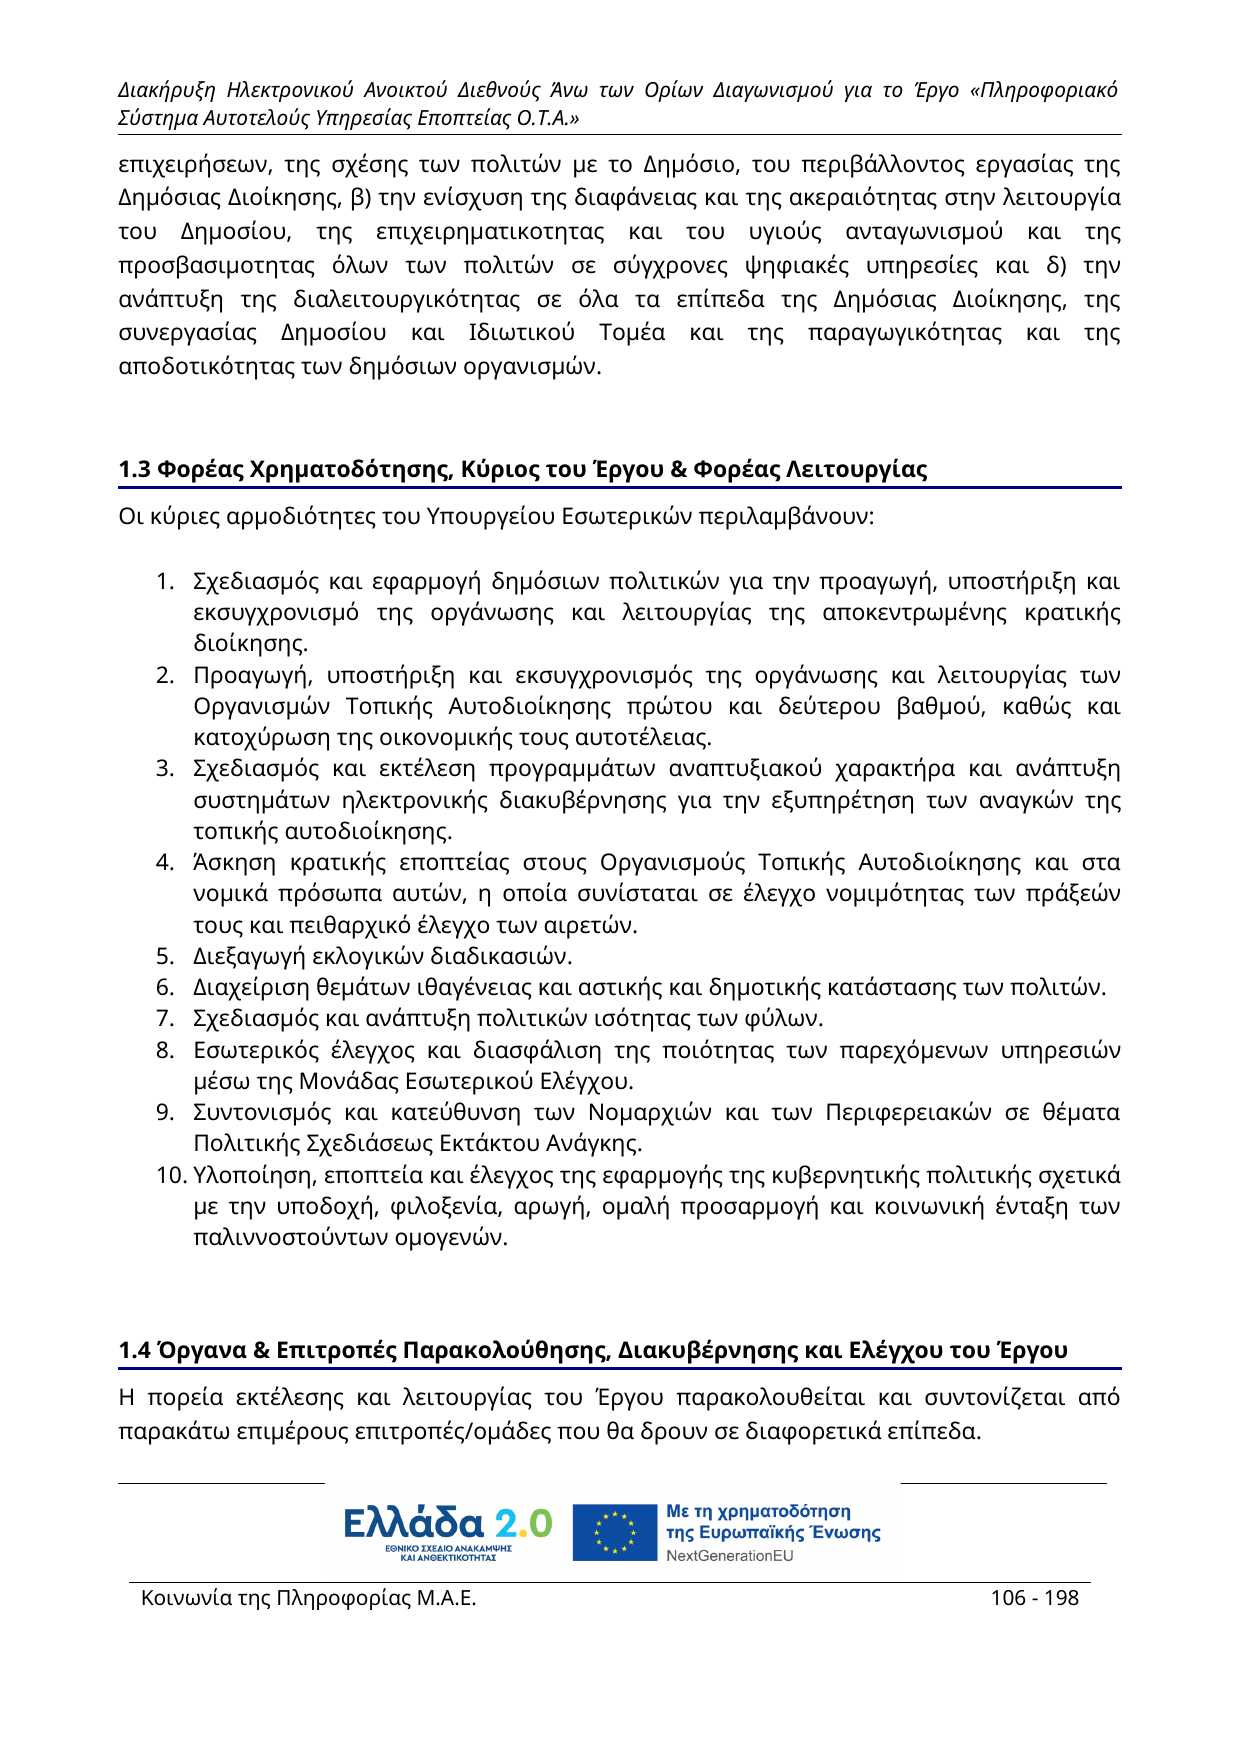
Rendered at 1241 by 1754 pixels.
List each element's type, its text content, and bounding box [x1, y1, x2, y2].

list Σχεδιασμός και ανάπτυξη πολιτικών ισότητας των φύλων. [156, 1002, 1122, 1033]
list Συντονισμός και κατεύθυνση των Νομαρχιών και των Περιφερειακών σε θέματα Πολιτικής Σχεδιάσεως Εκτάκτου Ανάγκης. [156, 1096, 1122, 1158]
list Άσκηση κρατικής εποπτείας στους Οργανισμούς Τοπικής Αυτοδιοίκησης και στα νομικά πρόσωπα αυτών, η οποία συνίσταται σε έλεγχο νομιμότητας των πράξεών τους και πειθαρχικό έλεγχο των αιρετών. [156, 846, 1122, 940]
list Διεξαγωγή εκλογικών διαδικασιών. [156, 940, 1122, 971]
list Σχεδιασμός και εφαρμογή δημόσιων πολιτικών για την προαγωγή, υποστήριξη και εκσυγχρονισμό της οργάνωσης και λειτουργίας της αποκεντρωμένης κρατικής διοίκησης. [156, 565, 1122, 658]
list Σχεδιασμός και εκτέλεση προγραμμάτων αναπτυξιακού χαρακτήρα και ανάπτυξη συστημάτων ηλεκτρονικής διακυβέρνησης για την εξυπηρέτηση των αναγκών της τοπικής αυτοδιοίκησης. [156, 752, 1122, 846]
subtitle 1.3 Φορέας Χρηματοδότησης, Κύριος του Έργου & Φορέας Λειτουργίας [118, 452, 1122, 486]
list Διαχείριση θεμάτων ιθαγένειας και αστικής και δημοτικής κατάστασης των πολιτών. [156, 971, 1122, 1002]
subtitle 1.4 Όργανα & Επιτροπές Παρακολούθησης, Διακυβέρνησης και Ελέγχου του Έργου [118, 1333, 1122, 1367]
text Οι κύριες αρμοδιότητες του Υπουργείου Εσωτερικών περιλαμβάνουν: [118, 500, 1122, 531]
list Προαγωγή, υποστήριξη και εκσυγχρονισμός της οργάνωσης και λειτουργίας των Οργανισμών Τοπικής Αυτοδιοίκησης πρώτου και δεύτερου βαθμού, καθώς και κατοχύρωση της οικονομικής τους αυτοτέλειας. [156, 658, 1122, 752]
text Η πορεία εκτέλεσης και λειτουργίας του Έργου παρακολουθείται και συντονίζεται από παρακάτω επιμέρους επιτροπές/ομάδες που θα δρουν σε διαφορετικά επίπεδα. [118, 1381, 1122, 1446]
picture [324, 1483, 901, 1582]
list Υλοποίηση, εποπτεία και έλεγχος της εφαρμογής της κυβερνητικής πολιτικής σχετικά με την υποδοχή, φιλοξενία, αρωγή, ομαλή προσαρμογή και κοινωνική ένταξη των παλιννοστούντων ομογενών. [156, 1158, 1122, 1252]
list Εσωτερικός έλεγχος και διασφάλιση της ποιότητας των παρεχόμενων υπηρεσιών μέσω της Μονάδας Εσωτερικού Ελέγχου. [156, 1033, 1122, 1096]
